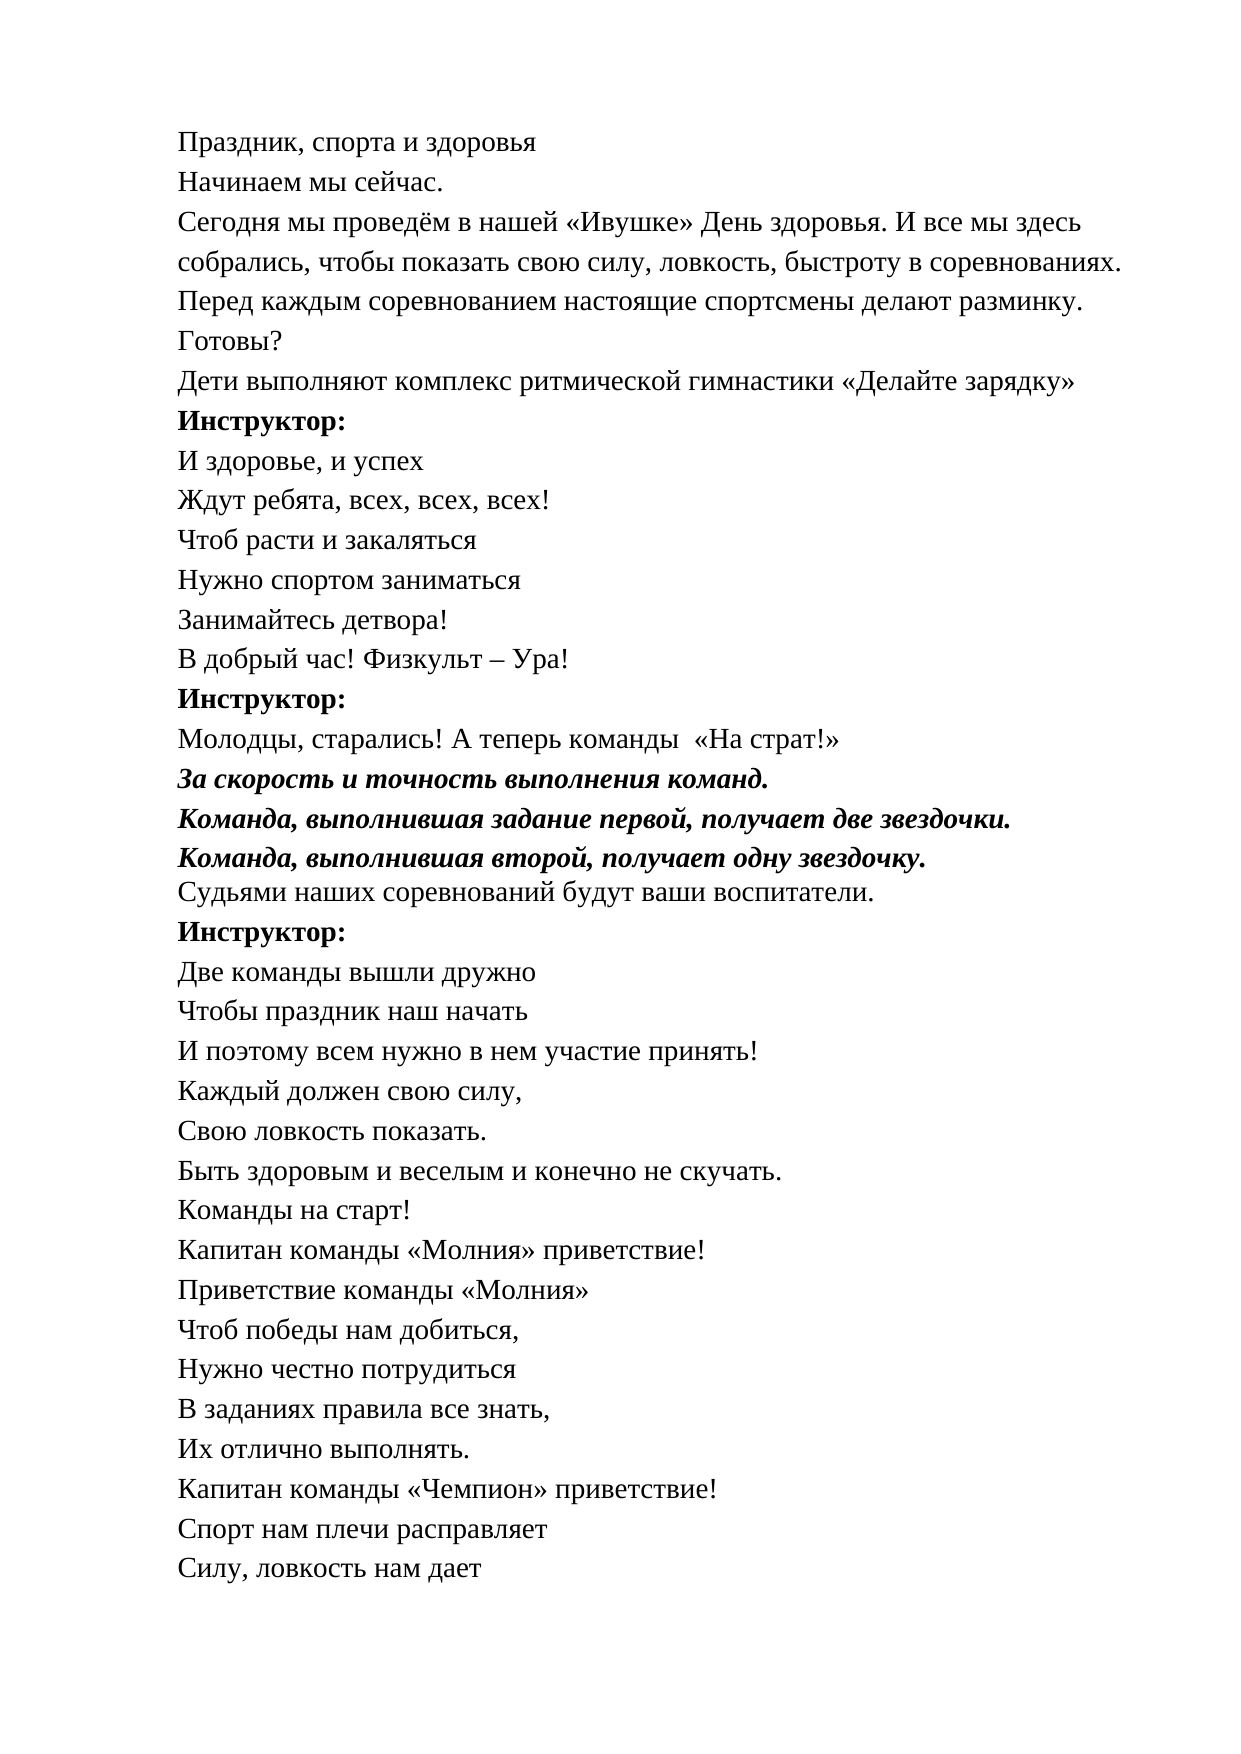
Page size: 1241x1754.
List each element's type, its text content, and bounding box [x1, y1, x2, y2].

text Сегодня мы проведём в нашей «Ивушке» День здоровья. И все мы здесь собрались, чтобы показать свою силу, ловкость, быстроту в соревнованиях. Перед каждым соревнованием настоящие спортсмены делают разминку. Готовы? [177, 198, 1152, 357]
text Дети выполняют комплекс ритмической гимнастики «Делайте зарядку» [177, 357, 1152, 397]
text Инструктор: [177, 675, 1152, 715]
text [177, 118, 1152, 198]
text Молодцы, старались! А теперь команды «На страт!» [177, 715, 1152, 755]
text За скорость и точность выполнения команд. Команда, выполнившая задание первой, получает две звездочки. Команда, выполнившая второй, получает одну звездочку. [177, 755, 1152, 874]
text Инструктор: [177, 397, 1152, 436]
text И здоровье, и успех Ждут ребята, всех, всех, всех! Чтоб расти и закаляться Нужно спортом заниматься Занимайтесь детвора! В добрый час! Физкульт – Ура! [177, 436, 1152, 675]
text Судьями наших соревнований будут ваши воспитатели. [177, 874, 1152, 908]
text Инструктор: [177, 908, 1152, 947]
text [177, 947, 1152, 1584]
